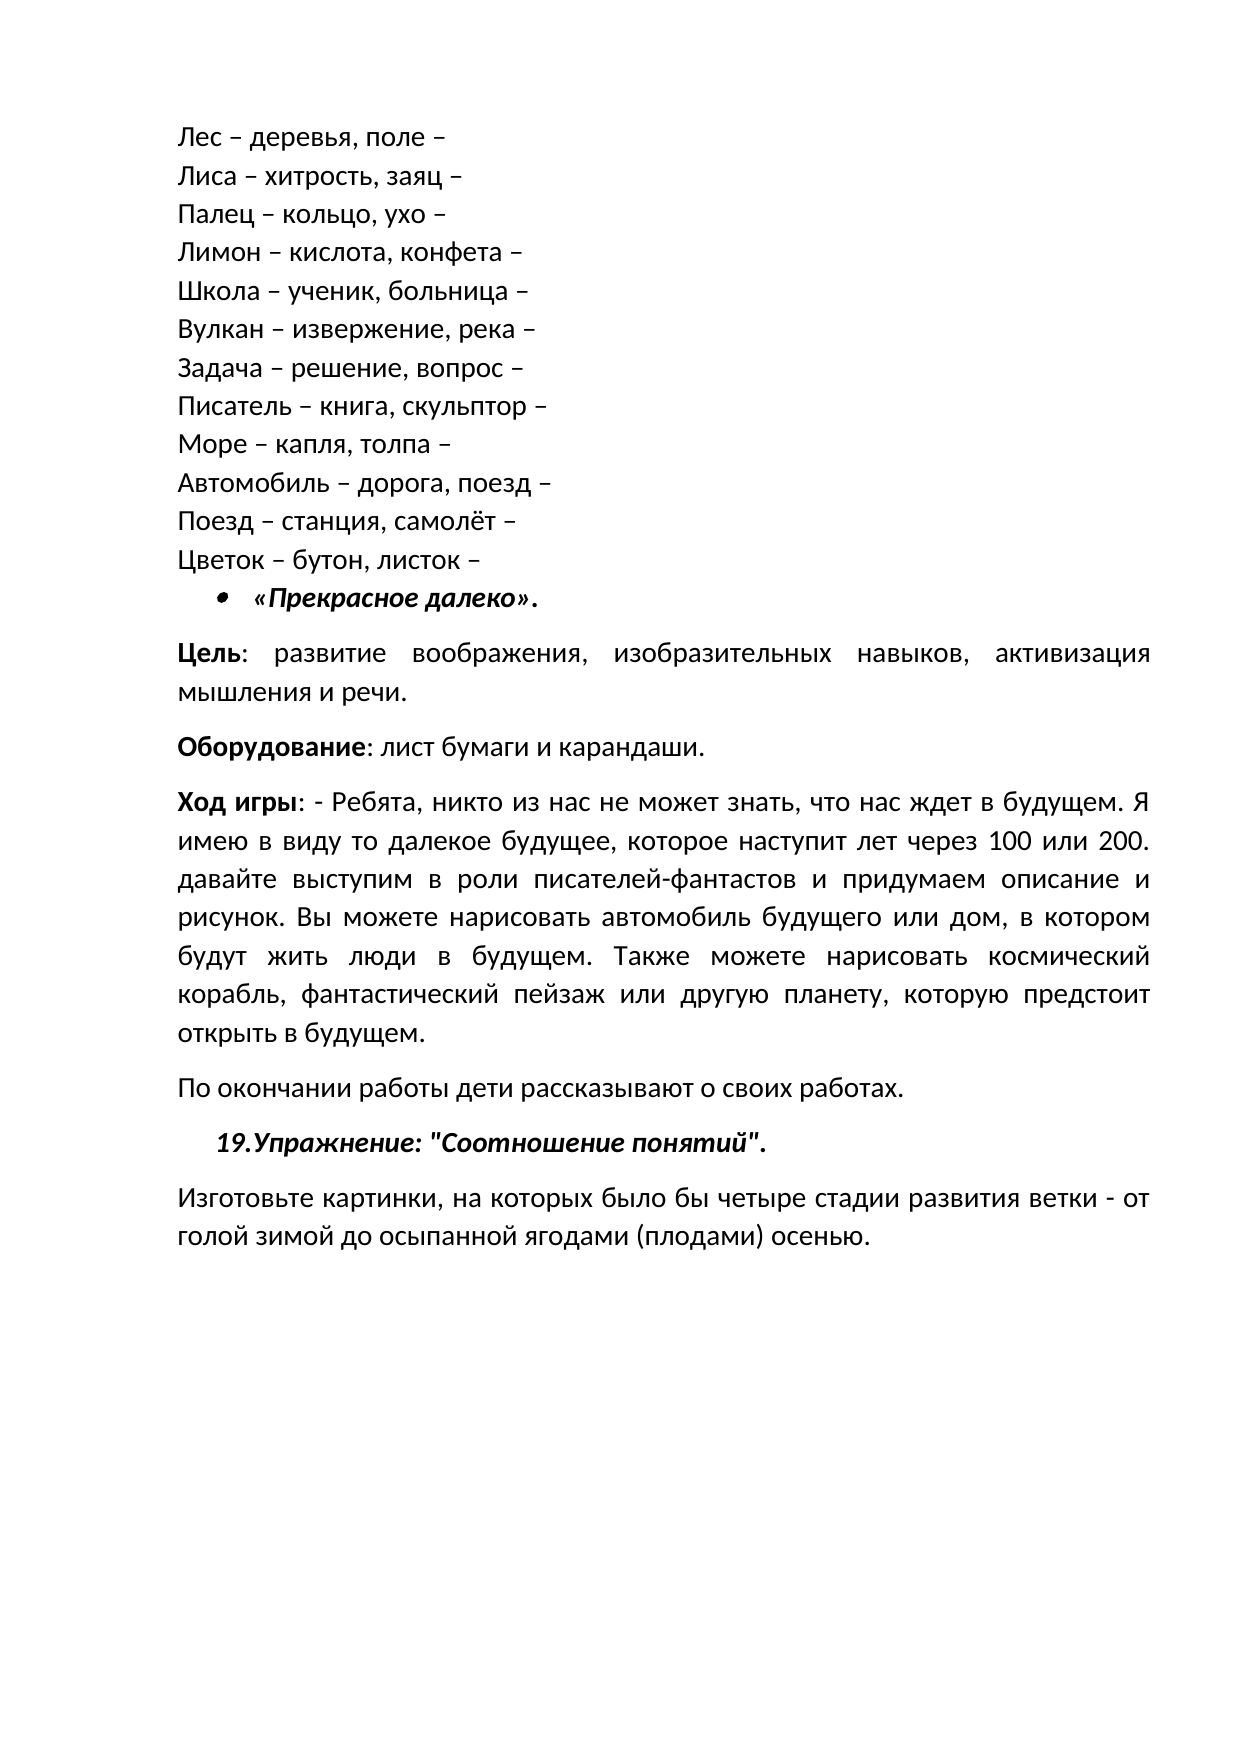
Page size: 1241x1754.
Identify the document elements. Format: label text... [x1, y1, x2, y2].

text Оборудование: лист бумаги и карандаши. [177, 728, 1152, 764]
list Упражнение: "Соотношение понятий". [215, 1124, 1152, 1159]
text Поезд – станция, самолёт – [177, 502, 1152, 538]
text Лимон – кислота, конфета – [177, 233, 1152, 269]
text Школа – ученик, больница – [177, 272, 1152, 307]
text Море – капля, толпа – [177, 426, 1152, 461]
text Палец – кольцо, ухо – [177, 195, 1152, 231]
text Изготовьте картинки, на которых было бы четыре стадии развития ветки - от голой зимой до осыпанной ягодами (плодами) осенью. [177, 1179, 1152, 1253]
text Цветок – бутон, листок – [177, 541, 1152, 577]
text Цель: развитие воображения, изобразительных навыков, активизация мышления и речи. [177, 634, 1152, 708]
text Автомобиль – дорога, поезд – [177, 464, 1152, 500]
text Лиса – хитрость, заяц – [177, 157, 1152, 192]
text Задача – решение, вопрос – [177, 349, 1152, 384]
text Ход игры: - Ребята, никто из нас не может знать, что нас ждет в будущем. Я имею в виду то далекое будущее, которое наступит лет через 100 или 200. давайте выступим в роли писателей-фантастов и придумаем описание и рисунок. Вы можете нарисовать автомобиль будущего или дом, в котором будут жить люди в будущем. Также можете нарисовать космический корабль, фантастический пейзаж или другую планету, которую предстоит открыть в будущем. [177, 783, 1152, 1049]
text Вулкан – извержение, река – [177, 310, 1152, 346]
list «Прекрасное далеко». [215, 579, 1152, 615]
text Писатель – книга, скульптор – [177, 387, 1152, 423]
text Лес – деревья, поле – [177, 118, 1152, 154]
text По окончании работы дети рассказывают о своих работах. [177, 1069, 1152, 1104]
